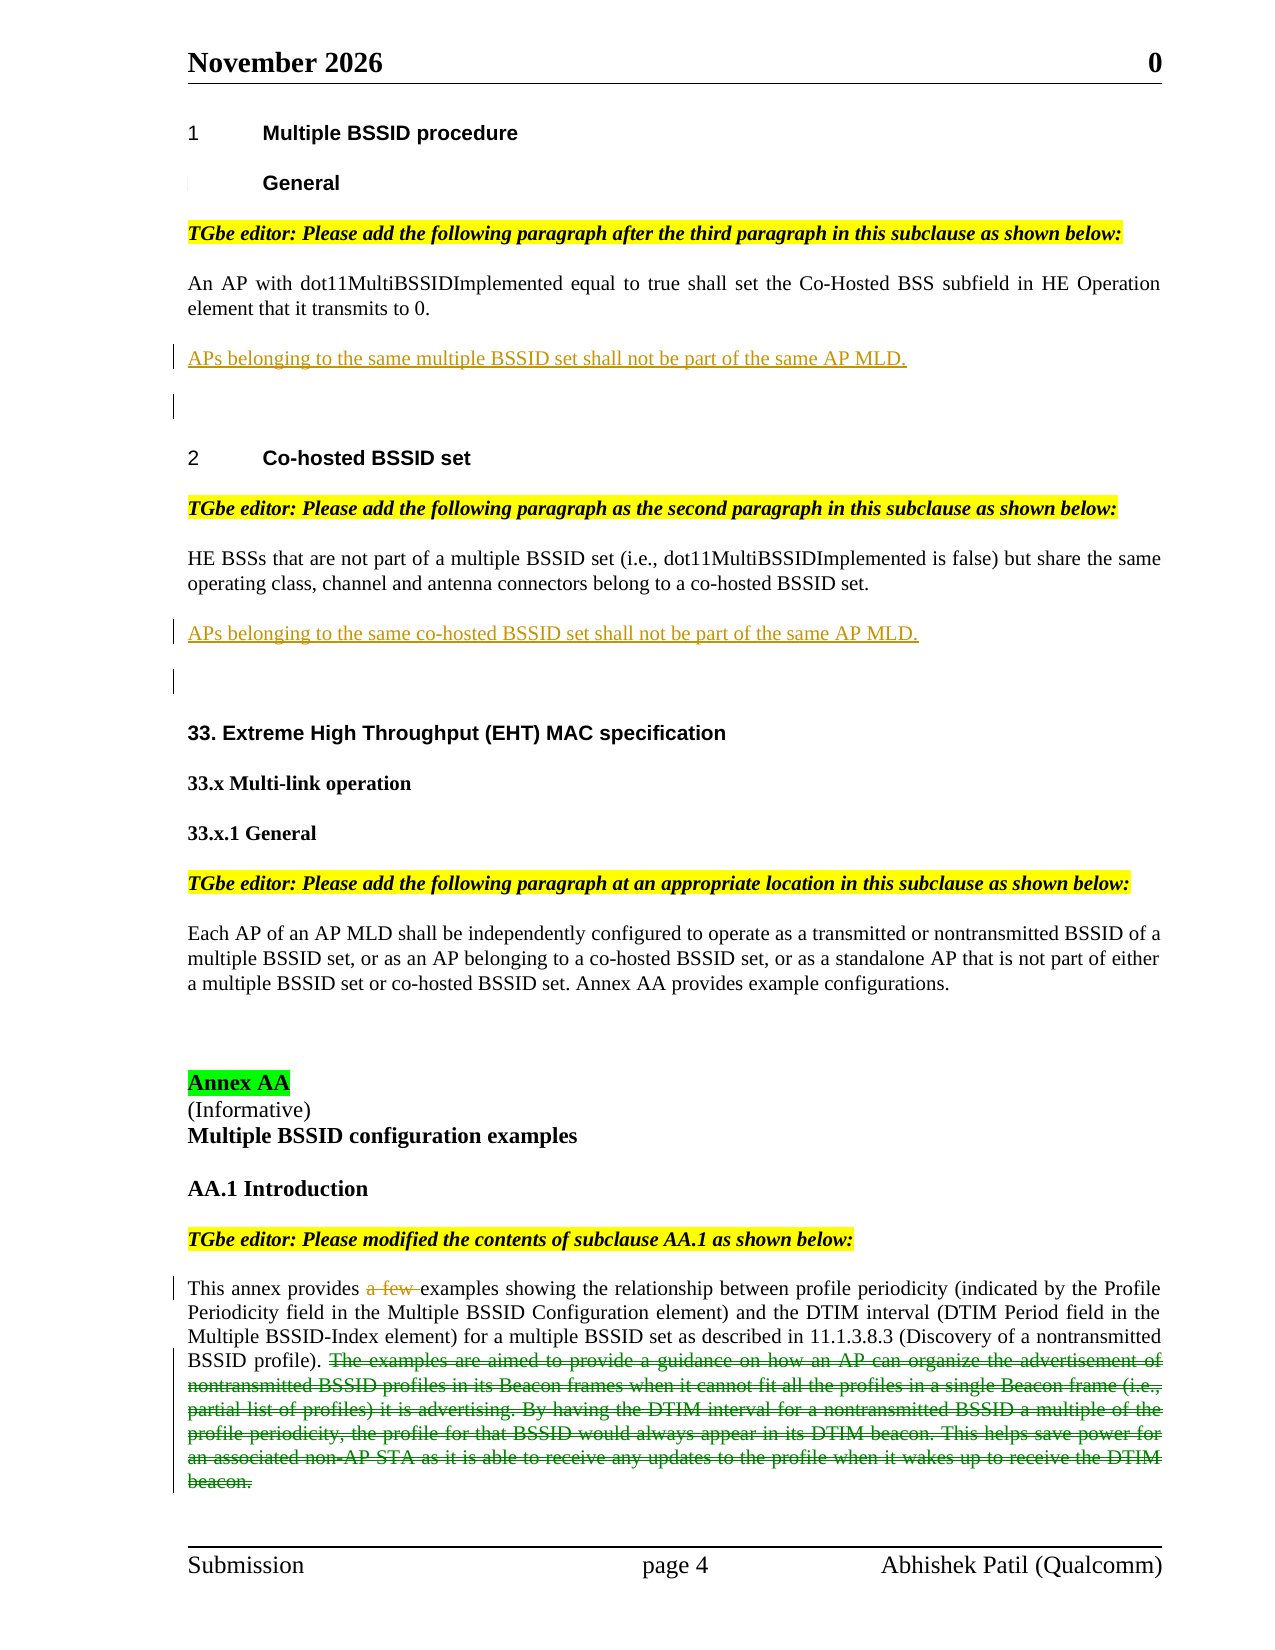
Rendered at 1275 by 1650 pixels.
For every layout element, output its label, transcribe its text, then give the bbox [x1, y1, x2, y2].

text This annex provides examples showing the relationship between profile periodicity (indicated by the Profile Periodicity field in the Multiple BSSID Configuration element) and the DTIM interval (DTIM Period field in the Multiple BSSID-Index element) for a multiple BSSID set as described in 11.1.3.8.3 (Discovery of a nontransmitted BSSID profile). [187, 1461, 1162, 1493]
list Co-hosted BSSID set [187, 444, 1162, 469]
list Multiple BSSID procedure [187, 119, 1162, 144]
text AA.1 Introduction [187, 1175, 1162, 1201]
list General [187, 169, 1162, 194]
text Each AP of an AP MLD shall be independently configured to operate as a transmitted or nontransmitted BSSID of a multiple BSSID set, or as an AP belonging to a co-hosted BSSID set, or as a standalone AP that is not part of either a multiple BSSID set or co-hosted BSSID set. Annex AA provides example configurations. [187, 919, 1162, 994]
text This annex provides examples showing the relationship between profile periodicity (indicated by the Profile Periodicity field in the Multiple BSSID Configuration element) and the DTIM interval (DTIM Period field in the Multiple BSSID-Index element) for a multiple BSSID set as described in 11.1.3.8.3 (Discovery of a nontransmitted BSSID profile). [187, 1276, 1162, 1385]
text TGbe editor: Please add the following paragraph at an appropriate location in this subclause as shown below: [187, 869, 1162, 894]
text 33. Extreme High Throughput (EHT) MAC specification [187, 719, 1162, 744]
text TGbe editor: Please add the following paragraph as the second paragraph in this subclause as shown below: [187, 494, 1162, 519]
text TGbe editor: Please modified the contents of subclause AA.1 as shown below: [187, 1226, 1162, 1251]
text 33.x.1 General [187, 819, 1162, 844]
text (Informative) [187, 1096, 1162, 1122]
text Annex AA [187, 1069, 1162, 1096]
text An AP with dot11MultiBSSIDImplemented equal to true shall set the Co-Hosted BSS subfield in HE Operation element that it transmits to 0. [187, 269, 1162, 319]
text 33.x Multi-link operation [187, 769, 1162, 794]
text TGbe editor: Please add the following paragraph after the third paragraph in this subclause as shown below: [187, 219, 1162, 244]
text Multiple BSSID configuration examples [187, 1122, 1162, 1148]
text HE BSSs that are not part of a multiple BSSID set (i.e., dot11MultiBSSIDImplemented is false) but share the same operating class, channel and antenna connectors belong to a co-hosted BSSID set. [187, 544, 1162, 594]
